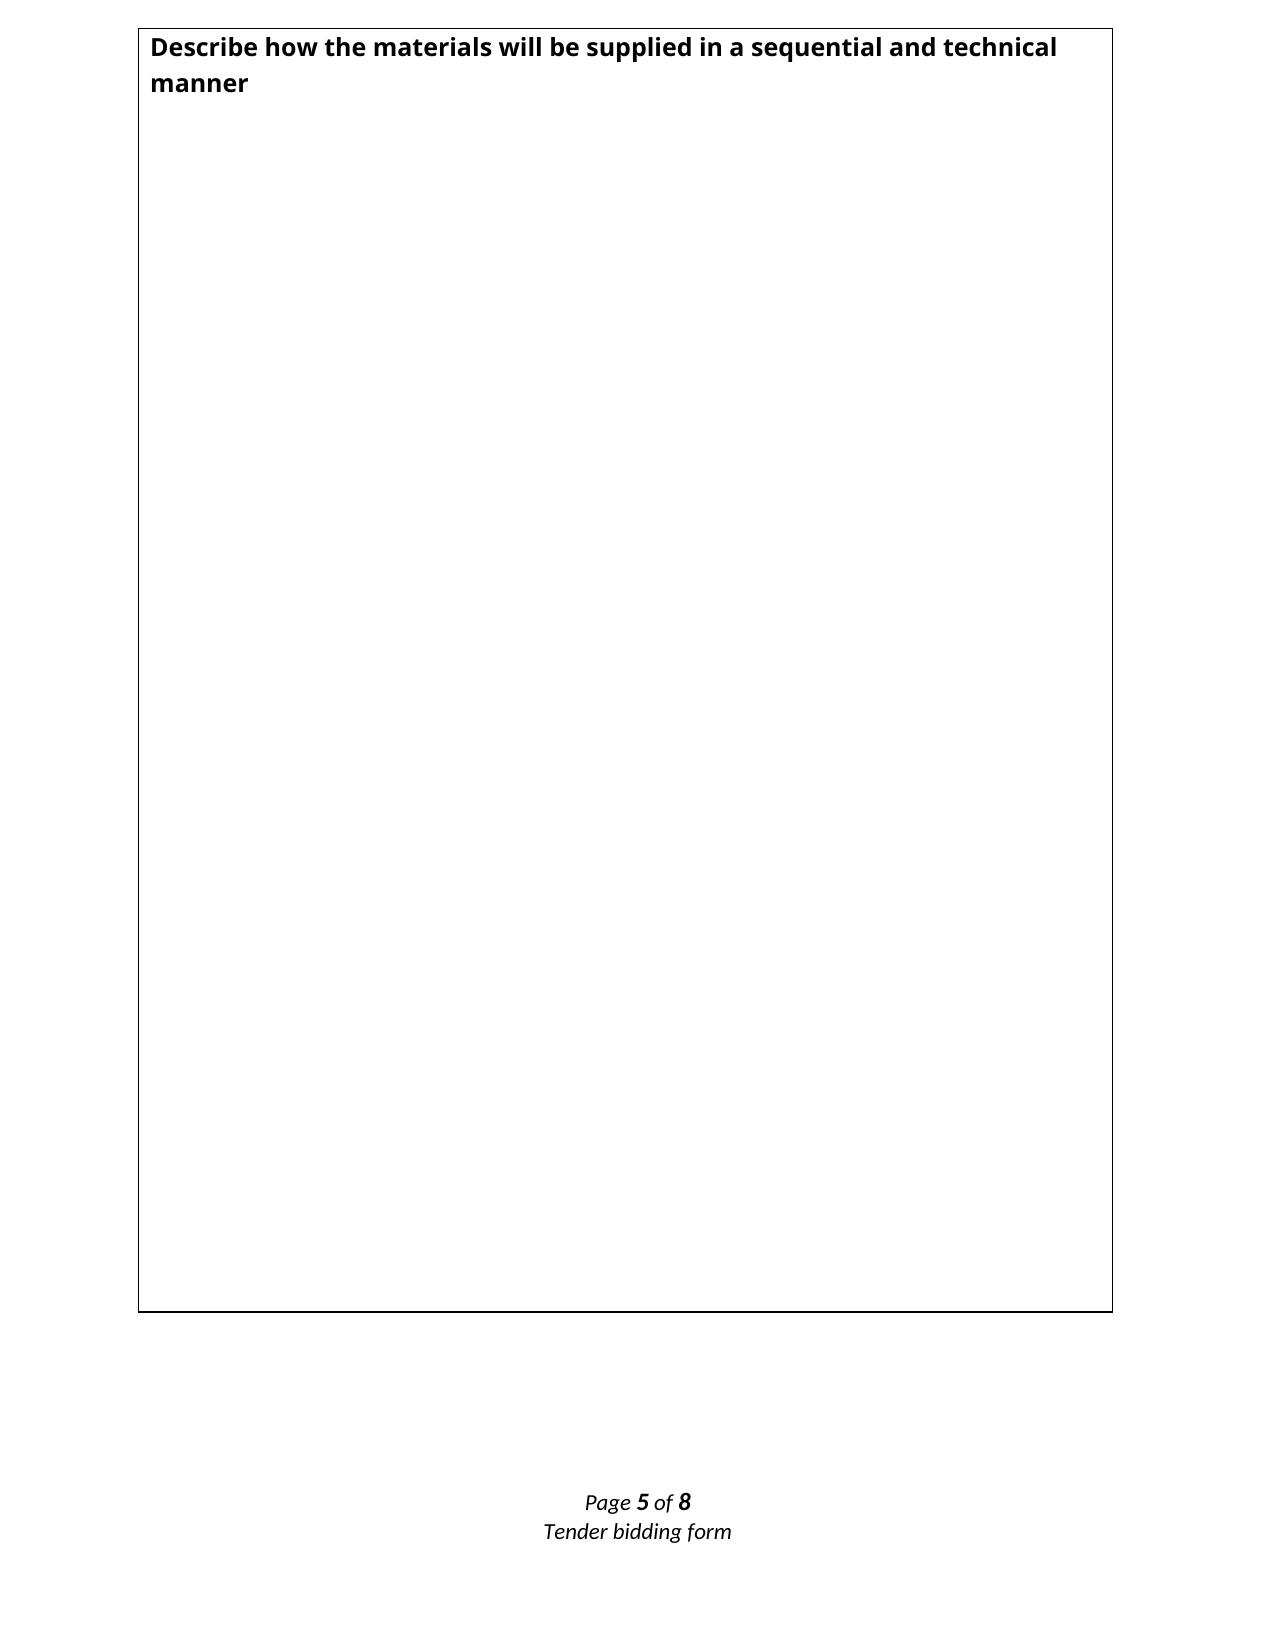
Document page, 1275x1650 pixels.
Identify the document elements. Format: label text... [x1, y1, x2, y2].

table_cell Describe how the materials will be supplied in a sequential and technical manner [139, 29, 1112, 1311]
